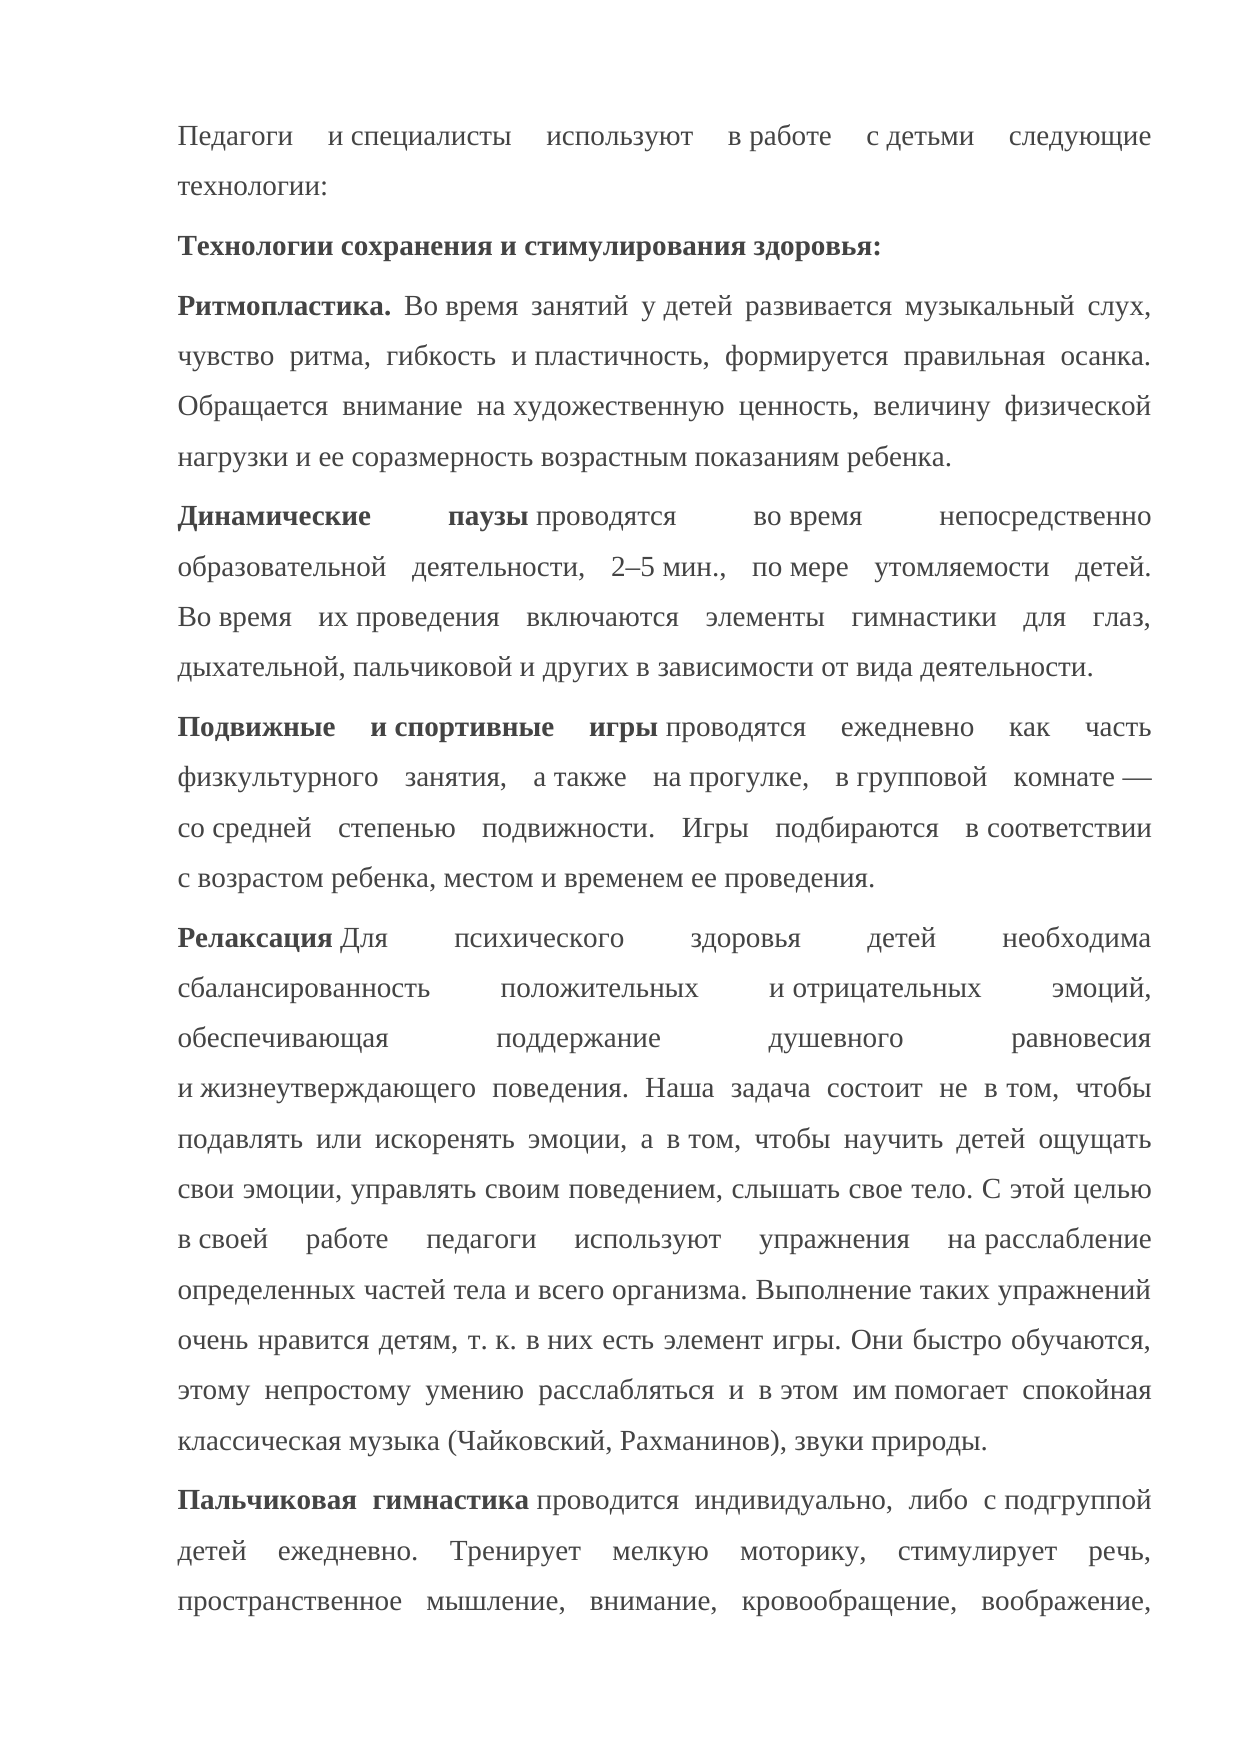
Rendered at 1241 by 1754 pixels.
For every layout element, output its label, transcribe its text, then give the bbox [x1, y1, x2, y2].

text Технологии сохранения и стимулирования здоровья: [177, 228, 1152, 262]
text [177, 1482, 1152, 1617]
text Релаксация Для психического здоровья детей необходима сбалансированность положительных и отрицательных эмоций, обеспечивающая поддержание душевного равновесия и жизнеутверждающего поведения. Наша задача состоит не в том, чтобы подавлять или искоренять эмоции, а в том, чтобы научить детей ощущать свои эмоции, управлять своим поведением, слышать свое тело. С этой целью в своей работе педагоги используют упражнения на расслабление определенных частей тела и всего организма. Выполнение таких упражнений очень нравится детям, т. к. в них есть элемент игры. Они быстро обучаются, этому непростому умению расслабляться и в этом им помогает спокойная классическая музыка (Чайковский, Рахманинов), звуки природы. [177, 920, 1152, 1456]
text Динамические паузы проводятся во время непосредственно образовательной деятельности, 2–5 мин., по мере утомляемости детей. Во время их проведения включаются элементы гимнастики для глаз, дыхательной, пальчиковой и других в зависимости от вида деятельности. [177, 498, 1152, 683]
text Ритмопластика. Во время занятий у детей развивается музыкальный слух, чувство ритма, гибкость и пластичность, формируется правильная осанка. Обращается внимание на художественную ценность, величину физической нагрузки и ее соразмерность возрастным показаниям ребенка. [177, 288, 1152, 472]
text Педагоги и специалисты используют в работе с детьми следующие технологии: [177, 118, 1152, 202]
text Подвижные и спортивные игры проводятся ежедневно как часть физкультурного занятия, а также на прогулке, в групповой комнате — со средней степенью подвижности. Игры подбираются в соответствии с возрастом ребенка, местом и временем ее проведения. [177, 709, 1152, 893]
